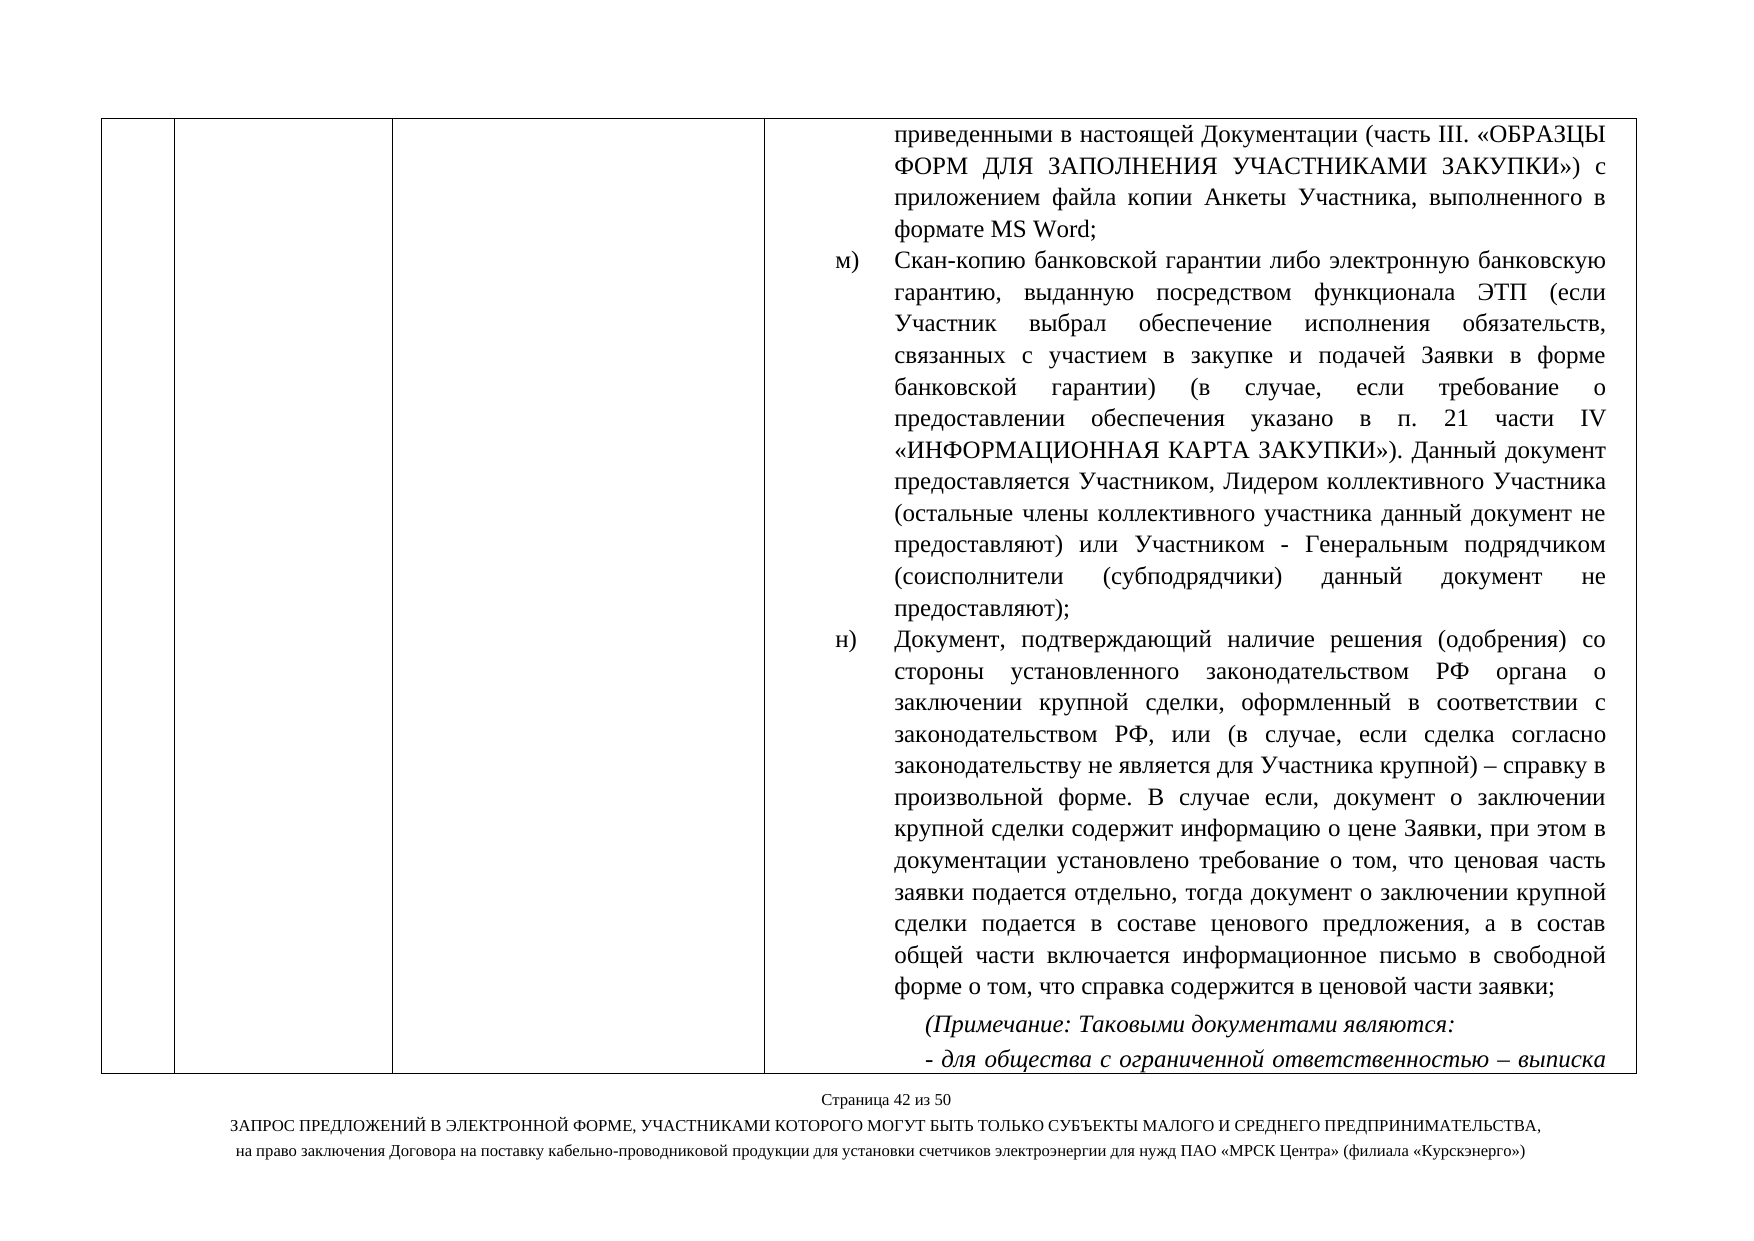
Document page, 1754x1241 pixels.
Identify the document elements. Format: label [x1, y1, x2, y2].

table_cell [175, 119, 392, 1073]
table_cell [102, 119, 174, 1073]
table_cell [393, 119, 764, 1073]
table_cell [765, 119, 1636, 1073]
